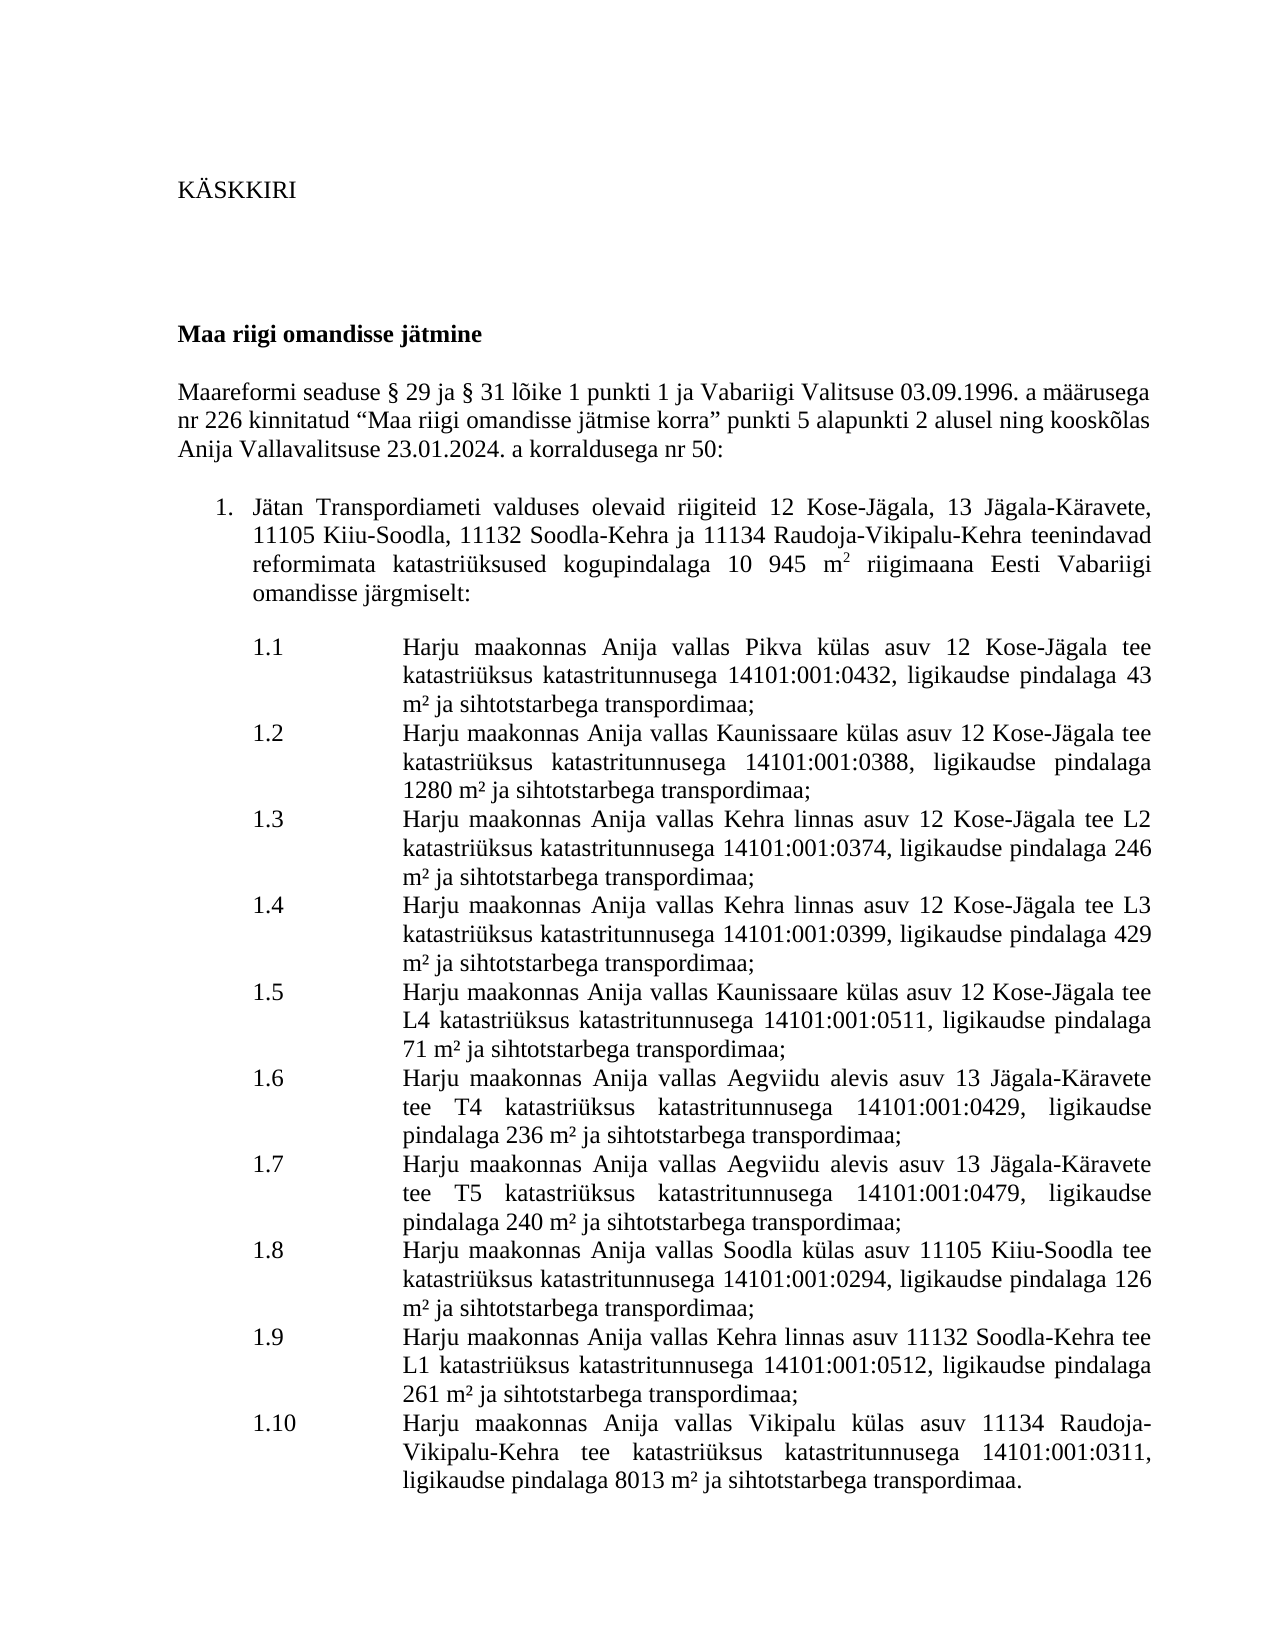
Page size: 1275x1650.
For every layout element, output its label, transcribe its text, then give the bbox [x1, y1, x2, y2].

list Harju maakonnas Anija vallas Kehra linnas asuv 12 Kose-Jägala tee L2 katastriüksus katastritunnusega 14101:001:0374, ligikaudse pindalaga 246 m² ja sihtotstarbega transpordimaa; [252, 804, 1152, 891]
list Jätan Transpordiameti valduses olevaid riigiteid 12 Kose-Jägala, 13 Jägala-Käravete, 11105 Kiiu-Soodla, 11132 Soodla-Kehra ja 11134 Raudoja-Vikipalu-Kehra teenindavad reformimata katastriüksused kogupindalaga 10 945 m2 riigimaana Eesti Vabariigi omandisse järgmiselt: [215, 492, 1152, 607]
list Harju maakonnas Anija vallas Vikipalu külas asuv 11134 Raudoja-Vikipalu-Kehra tee katastriüksus katastritunnusega 14101:001:0311, ligikaudse pindalaga 8013 m² ja sihtotstarbega transpordimaa. [252, 1408, 1152, 1494]
list Harju maakonnas Anija vallas Aegviidu alevis asuv 13 Jägala-Käravete tee T5 katastriüksus katastritunnusega 14101:001:0479, ligikaudse pindalaga 240 m² ja sihtotstarbega transpordimaa; [252, 1149, 1152, 1236]
list Harju maakonnas Anija vallas Kaunissaare külas asuv 12 Kose-Jägala tee L4 katastriüksus katastritunnusega 14101:001:0511, ligikaudse pindalaga 71 m² ja sihtotstarbega transpordimaa; [252, 977, 1152, 1063]
list Harju maakonnas Anija vallas Kehra linnas asuv 12 Kose-Jägala tee L3 katastriüksus katastritunnusega 14101:001:0399, ligikaudse pindalaga 429 m² ja sihtotstarbega transpordimaa; [252, 891, 1152, 977]
list Harju maakonnas Anija vallas Pikva külas asuv 12 Kose-Jägala tee katastriüksus katastritunnusega 14101:001:0432, ligikaudse pindalaga 43 m² ja sihtotstarbega transpordimaa; [252, 632, 1152, 718]
list Harju maakonnas Anija vallas Kaunissaare külas asuv 12 Kose-Jägala tee katastriüksus katastritunnusega 14101:001:0388, ligikaudse pindalaga 1280 m² ja sihtotstarbega transpordimaa; [252, 718, 1152, 804]
list Harju maakonnas Anija vallas Aegviidu alevis asuv 13 Jägala-Käravete tee T4 katastriüksus katastritunnusega 14101:001:0429, ligikaudse pindalaga 236 m² ja sihtotstarbega transpordimaa; [252, 1063, 1152, 1149]
text Maa riigi omandisse jätmine [177, 319, 1152, 348]
list Harju maakonnas Anija vallas Kehra linnas asuv 11132 Soodla-Kehra tee L1 katastriüksus katastritunnusega 14101:001:0512, ligikaudse pindalaga 261 m² ja sihtotstarbega transpordimaa; [252, 1322, 1152, 1408]
text Maareformi seaduse § 29 ja § 31 lõike 1 punkti 1 ja Vabariigi Valitsuse 03.09.1996. a määrusega nr 226 kinnitatud “Maa riigi omandisse jätmise korra” punkti 5 alapunkti 2 alusel ning kooskõlas Anija Vallavalitsuse 23.01.2024. a korraldusega nr 50: [177, 377, 1152, 463]
list Harju maakonnas Anija vallas Soodla külas asuv 11105 Kiiu-Soodla tee katastriüksus katastritunnusega 14101:001:0294, ligikaudse pindalaga 126 m² ja sihtotstarbega transpordimaa; [252, 1236, 1152, 1322]
subtitle KÄSKKIRI [177, 176, 1152, 204]
